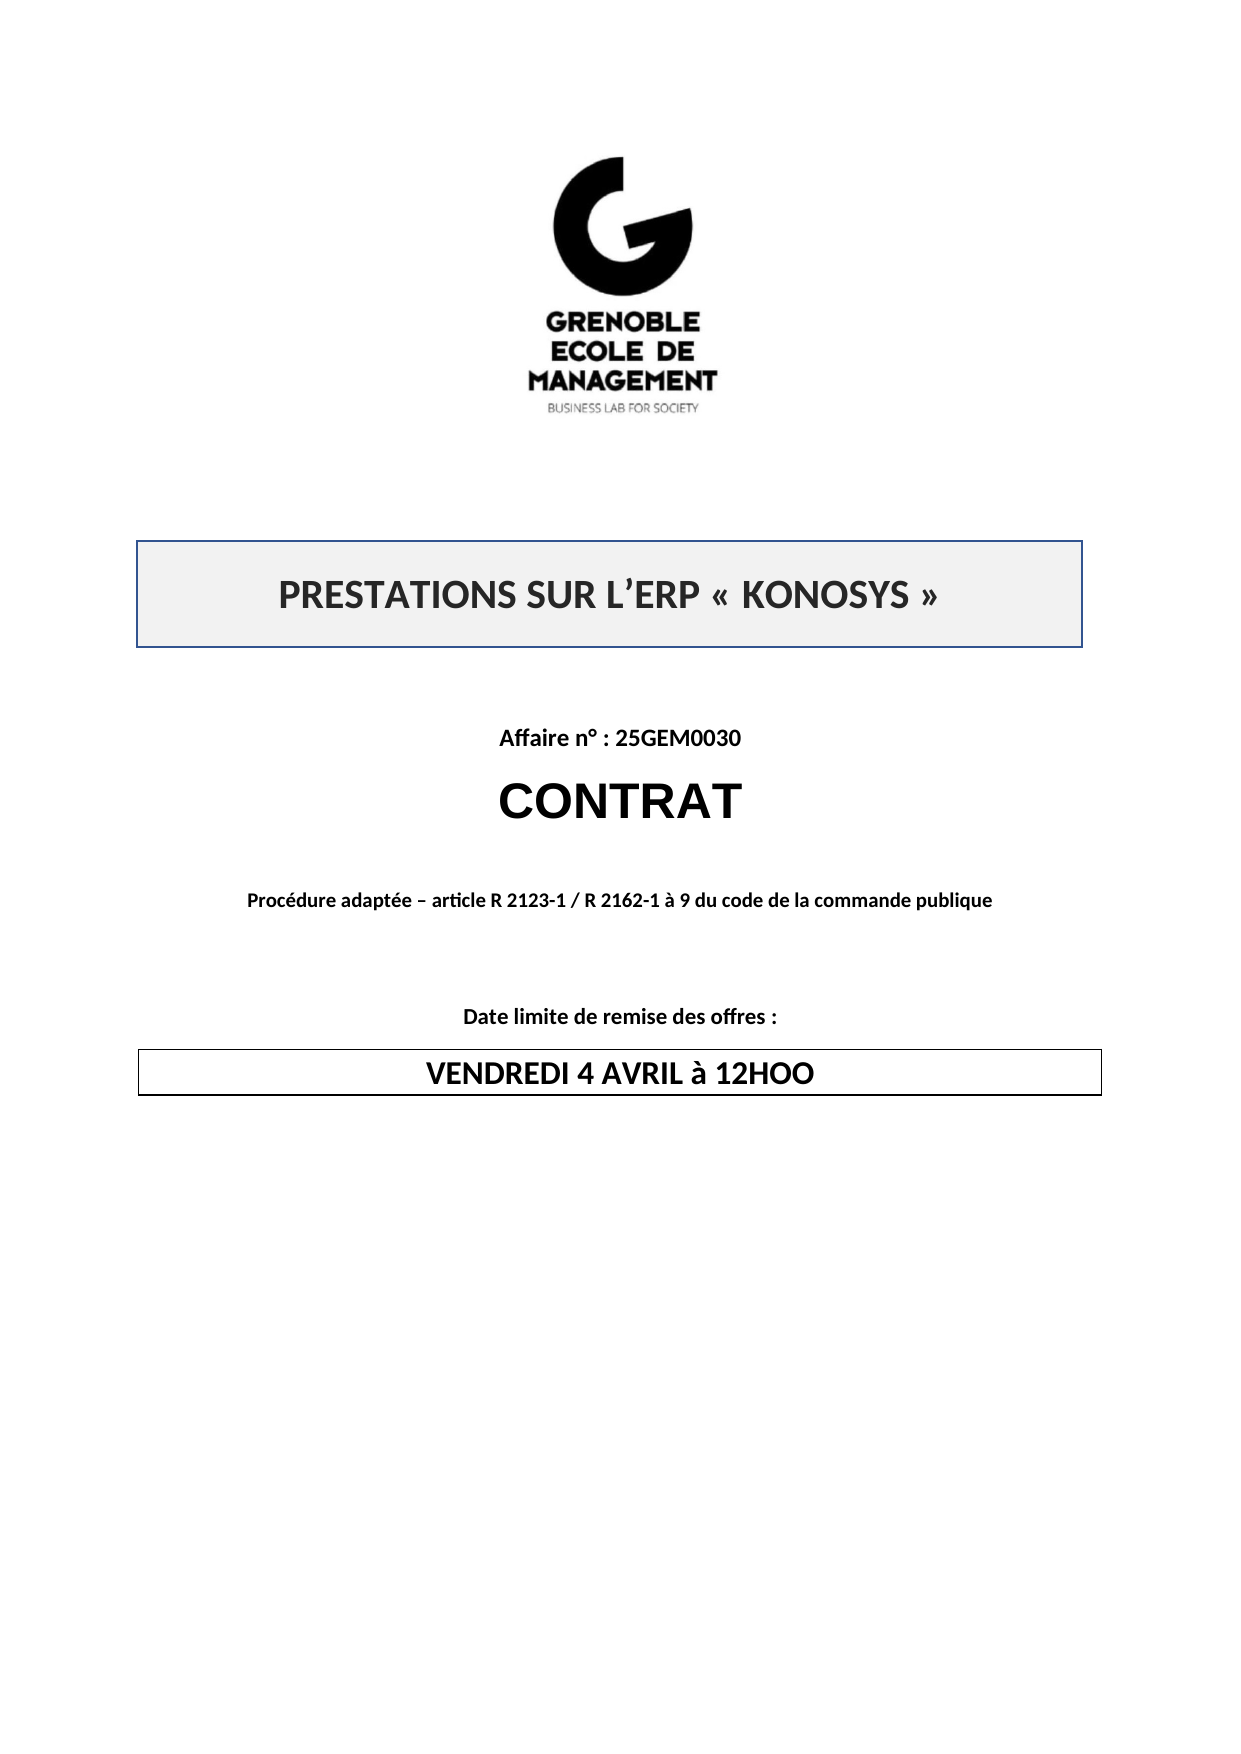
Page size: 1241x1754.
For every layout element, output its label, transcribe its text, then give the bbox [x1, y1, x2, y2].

text Procédure adaptée – article R 2123-1 / R 2162-1 à 9 du code de la commande publique [148, 887, 1093, 912]
text VENDREDI 4 AVRIL à 12HOO [139, 1050, 1101, 1094]
text Affaire n° : 25GEM0030 [148, 722, 1093, 753]
picture [444, 147, 796, 469]
text CONTRAT [148, 772, 1093, 829]
text Date limite de remise des offres : [148, 1002, 1093, 1030]
